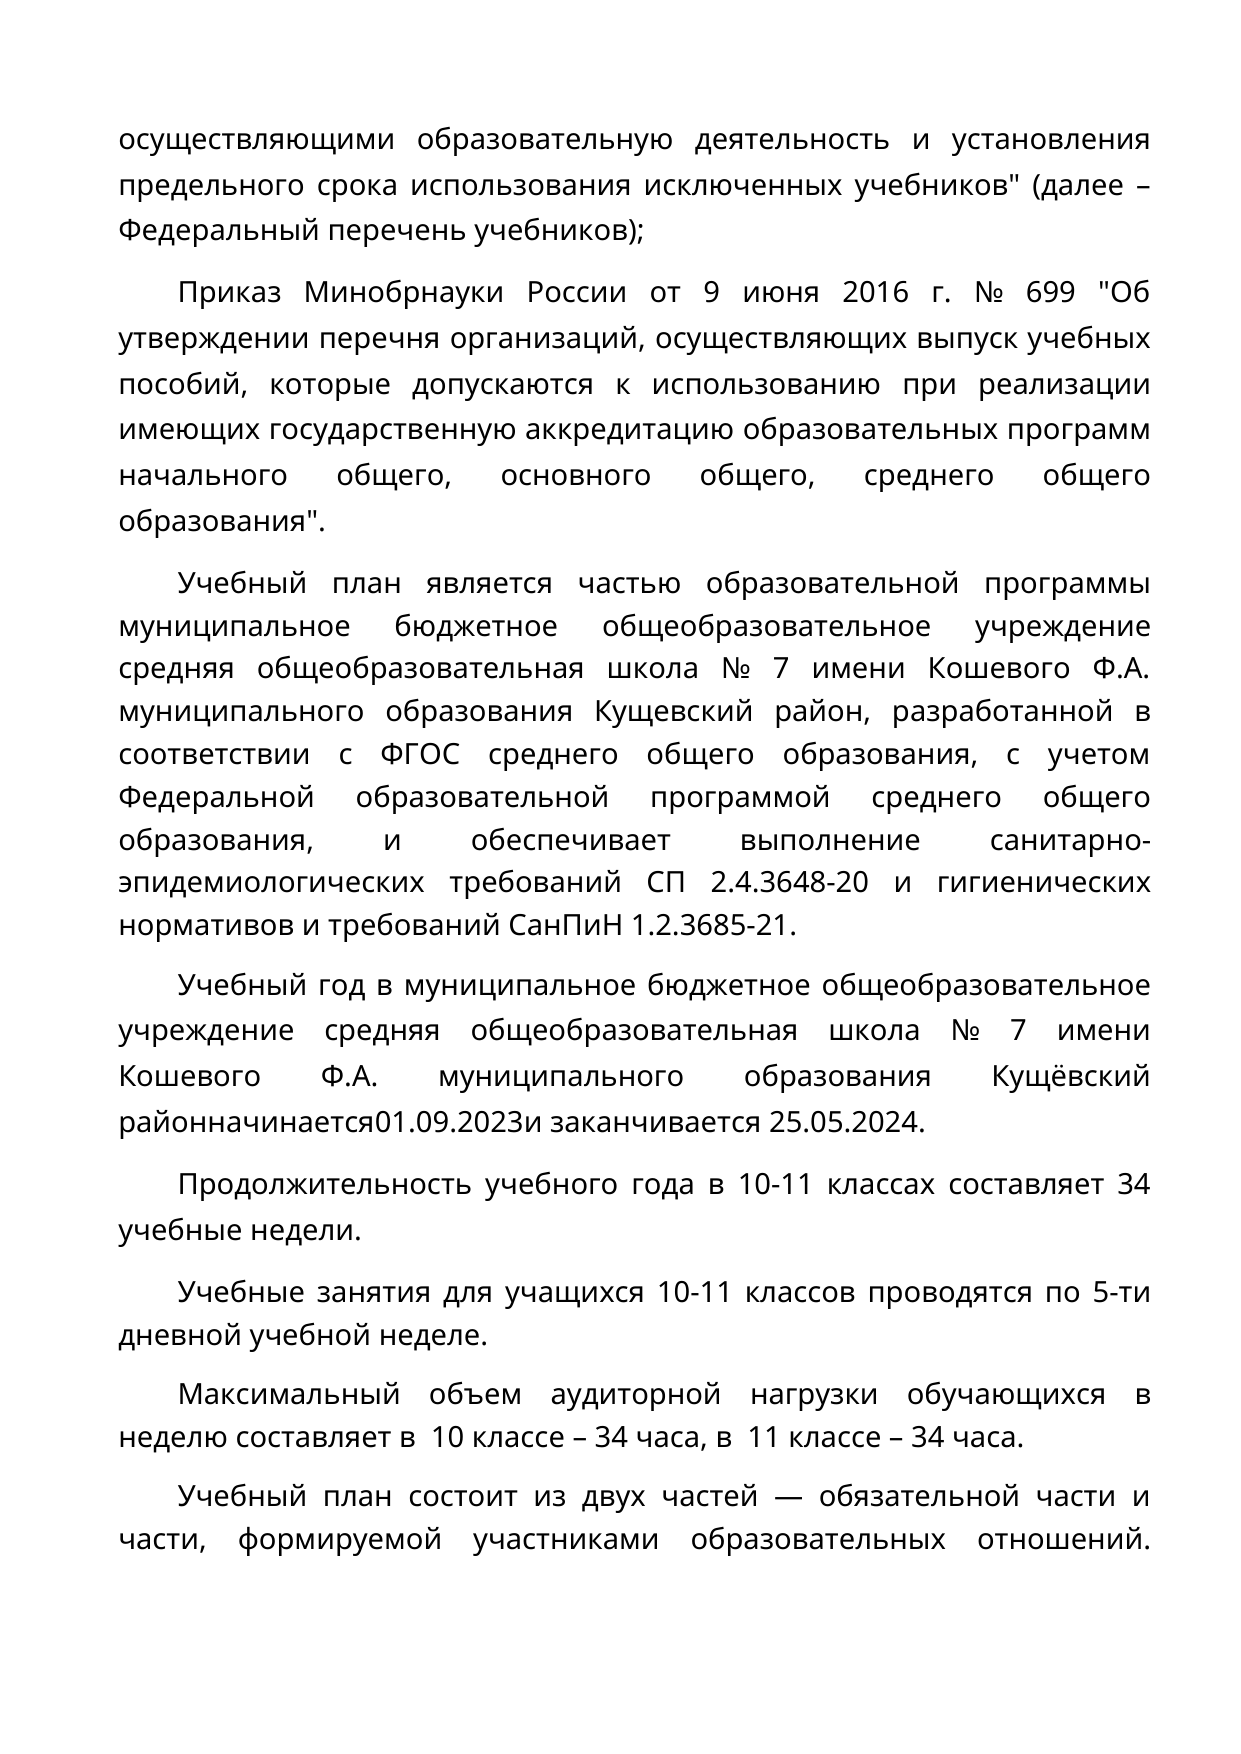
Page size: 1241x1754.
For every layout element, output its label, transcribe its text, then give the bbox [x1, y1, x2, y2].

text Учебный год в муниципальное бюджетное общеобразовательное учреждение средняя общеобразовательная школа № 7 имени Кошевого Ф.А. муниципального образования Кущёвский районначинается01.09.2023и заканчивается 25.05.2024. [118, 964, 1152, 1141]
text Продолжительность учебного года в 10-11 классах составляет 34 учебные недели. [118, 1163, 1152, 1248]
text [118, 1476, 1152, 1558]
text Учебный план является частью образовательной программы муниципальное бюджетное общеобразовательное учреждение средняя общеобразовательная школа № 7 имени Кошевого Ф.А. муниципального образования Кущевский район, разработанной в соответствии с ФГОС среднего общего образования, с учетом Федеральной образовательной программой среднего общего образования, и обеспечивает выполнение санитарно-эпидемиологических требований СП 2.4.3648-20 и гигиенических нормативов и требований СанПиН 1.2.3685-21. [118, 562, 1152, 944]
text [118, 118, 1152, 249]
text Приказ Минобрнауки России от 9 июня 2016 г. № 699 "Об утверждении перечня организаций, осуществляющих выпуск учебных пособий, которые допускаются к использованию при реализации имеющих государственную аккредитацию образовательных программ начального общего, основного общего, среднего общего образования". [118, 272, 1152, 539]
text Учебные занятия для учащихся 10-11 классов проводятся по 5-ти дневной учебной неделе. [118, 1271, 1152, 1354]
text Максимальный объем аудиторной нагрузки обучающихся в неделю составляет в 10 классе – 34 часа, в 11 классе – 34 часа. [118, 1373, 1152, 1456]
